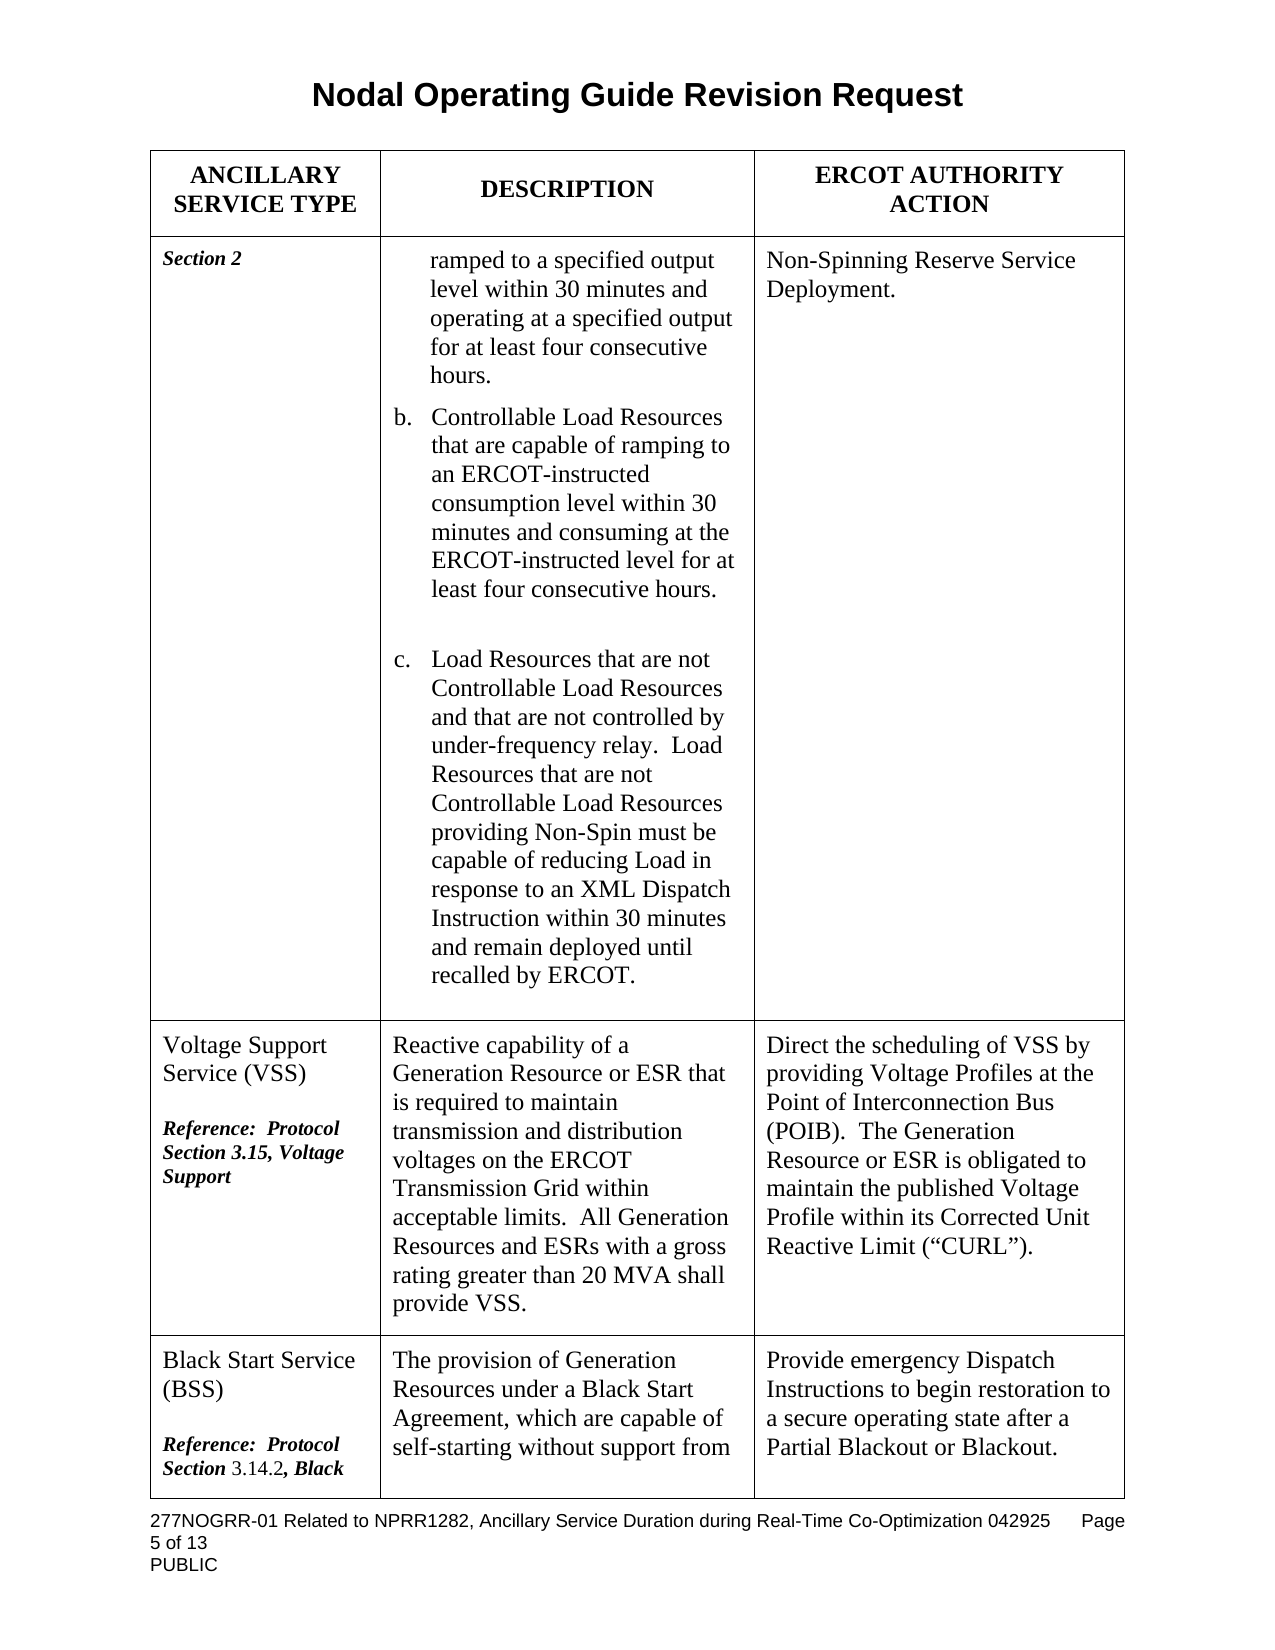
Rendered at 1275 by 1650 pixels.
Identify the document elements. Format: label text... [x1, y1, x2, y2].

table_header ANCILLARY SERVICE TYPE [151, 151, 380, 236]
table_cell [381, 1336, 754, 1498]
table_cell Reactive capability of a Generation Resource or ESR that is required to maintain transmission and distribution voltages on the ERCOT Transmission Grid within acceptable limits. All Generation Resources and ESRs with a gross rating greater than 20 MVA shall provide VSS. [381, 1021, 754, 1335]
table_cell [151, 1336, 380, 1498]
table_header ERCOT AUTHORITY ACTION [755, 151, 1124, 236]
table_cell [151, 237, 380, 1020]
table_cell Direct the scheduling of VSS by providing Voltage Profiles at the Point of Interconnection Bus (POIB). The Generation Resource or ESR is obligated to maintain the published Voltage Profile within its Corrected Unit Reactive Limit (“CURL”). [755, 1021, 1124, 1335]
table_header DESCRIPTION [381, 151, 754, 236]
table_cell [381, 237, 754, 1020]
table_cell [755, 237, 1124, 1020]
table_cell Voltage Support Service (VSS) Reference: Protocol Section 3.15, Voltage Support [151, 1021, 380, 1335]
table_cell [755, 1336, 1124, 1498]
